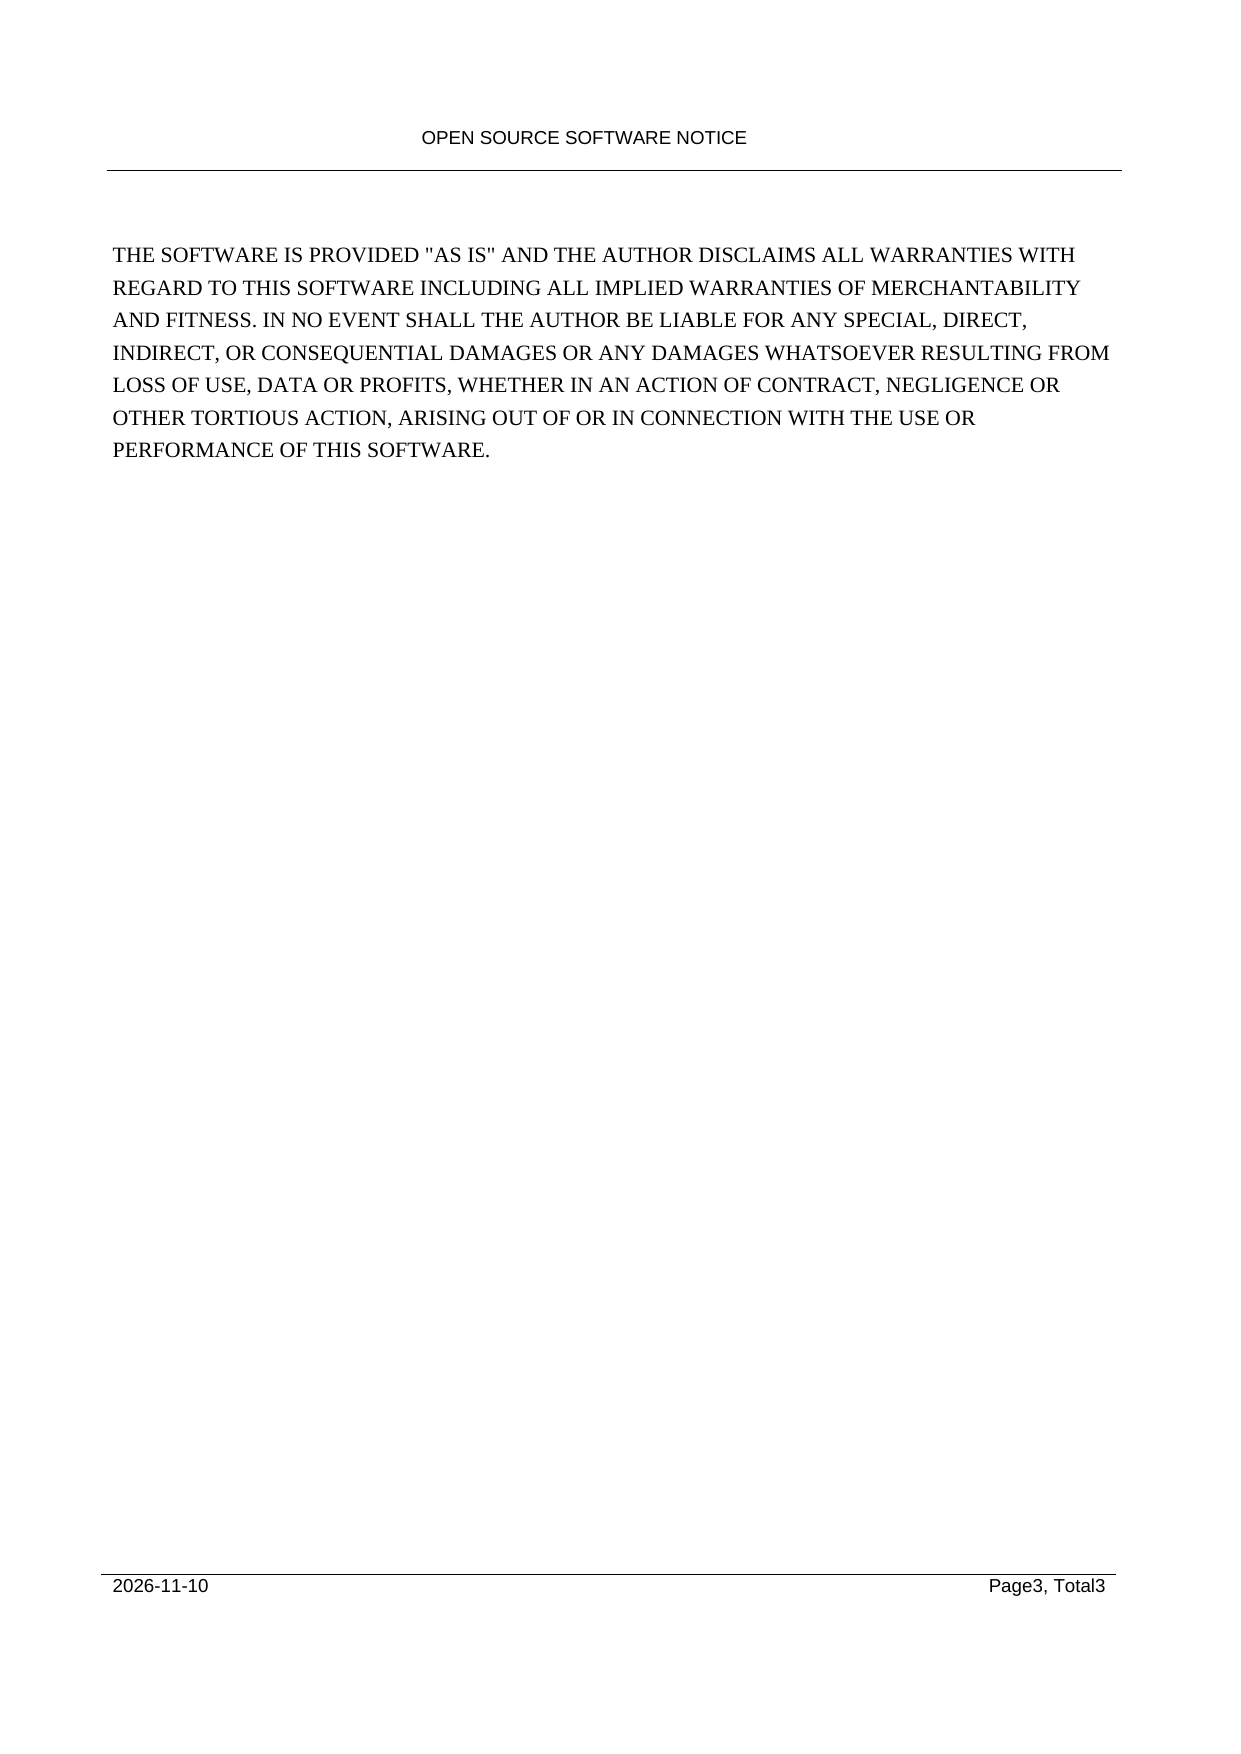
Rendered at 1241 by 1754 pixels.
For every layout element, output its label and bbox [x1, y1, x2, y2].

text [112, 206, 1128, 499]
